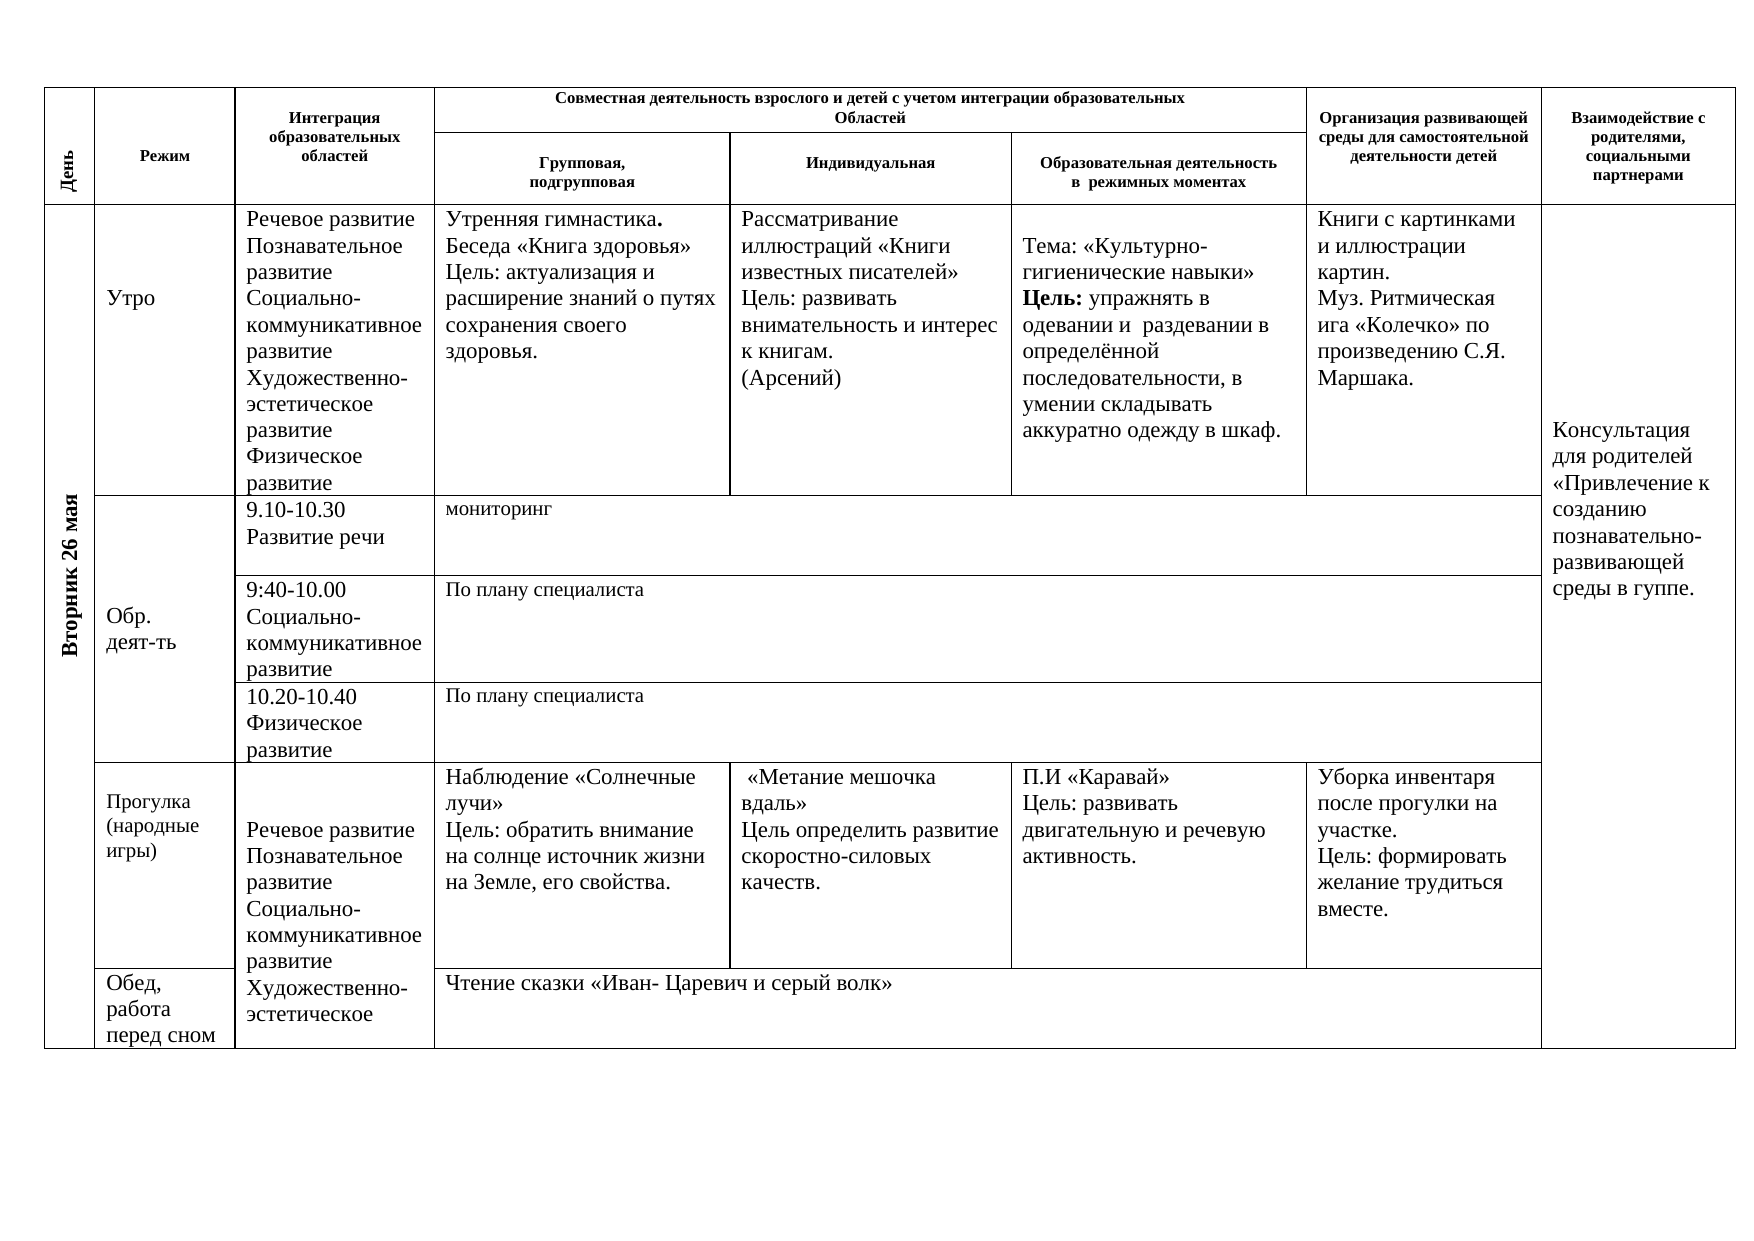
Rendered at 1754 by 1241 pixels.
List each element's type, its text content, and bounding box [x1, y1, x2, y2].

table_cell Утренняя гимнастика. Беседа «Книга здоровья» Цель: актуализация и расширение знаний о путях сохранения своего здоровья. [435, 205, 729, 495]
table_cell мониторинг [435, 496, 1541, 575]
table_cell Уборка инвентаря после прогулки на участке. Цель: формировать желание трудиться вместе. [1307, 763, 1541, 968]
table_cell По плану специалиста [435, 576, 1541, 682]
table_cell Консультация для родителей «Привлечение к созданию познавательно- развивающей среды в гуппе. [1542, 205, 1735, 1048]
table_header Взаимодействие с родителями, социальными партнерами [1542, 88, 1735, 204]
table_cell Тема: «Культурно-гигиенические навыки» Цель: упражнять в одевании и раздевании в определённой последовательности, в умении складывать аккуратно одежду в шкаф. [1012, 205, 1306, 495]
table_header Режим [95, 88, 234, 204]
table_cell Обед, работа перед сном [95, 969, 234, 1048]
table_cell Обр. деят-ть [95, 496, 234, 762]
table_cell Групповая, подгрупповая [435, 133, 729, 204]
table_cell 10.20-10.40 Физическое развитие [236, 683, 434, 762]
table_cell Индивидуальная [731, 133, 1011, 204]
table_cell Речевое развитие Познавательное развитие Социально-коммуникативное развитие Художественно-эстетическое развитие Физическое развитие [236, 205, 434, 495]
table_cell Книги с картинками и иллюстрации картин. Муз. Ритмическая ига «Колечко» по произведению С.Я. Маршака. [1307, 205, 1541, 495]
table_header Организация развивающей среды для самостоятельной деятельности детей [1307, 88, 1541, 204]
table_cell По плану специалиста [435, 683, 1541, 762]
table_cell Наблюдение «Солнечные лучи» Цель: обратить внимание на солнце источник жизни на Земле, его свойства. [435, 763, 729, 968]
table_cell Вторник 26 мая [45, 205, 94, 1048]
table_cell «Метание мешочка вдаль» Цель определить развитие скоростно-силовых качеств. [731, 763, 1011, 968]
table_header Совместная деятельность взрослого и детей с учетом интеграции образовательных Областей [435, 88, 1306, 132]
table_header Интеграция образовательных областей [236, 88, 434, 204]
table_cell П.И «Каравай» Цель: развивать двигательную и речевую активность. [1012, 763, 1306, 968]
table_cell 9.10-10.30 Развитие речи [236, 496, 434, 575]
table_cell Чтение сказки «Иван- Царевич и серый волк» [435, 969, 1541, 1048]
table_cell Речевое развитие Познавательное развитие Социально-коммуникативное развитие Художественно-эстетическое развитие Физическое развитие [236, 763, 434, 1048]
table_cell Образовательная деятельность в режимных моментах [1012, 133, 1306, 204]
table_cell Прогулка (народные игры) [95, 763, 234, 968]
table_cell Рассматривание иллюстраций «Книги известных писателей» Цель: развивать внимательность и интерес к книгам. (Арсений) [731, 205, 1011, 495]
table_header День недели [45, 88, 94, 204]
table_cell Утро [95, 205, 234, 495]
table_cell 9:40-10.00 Социально-коммуникативное развитие [236, 576, 434, 682]
